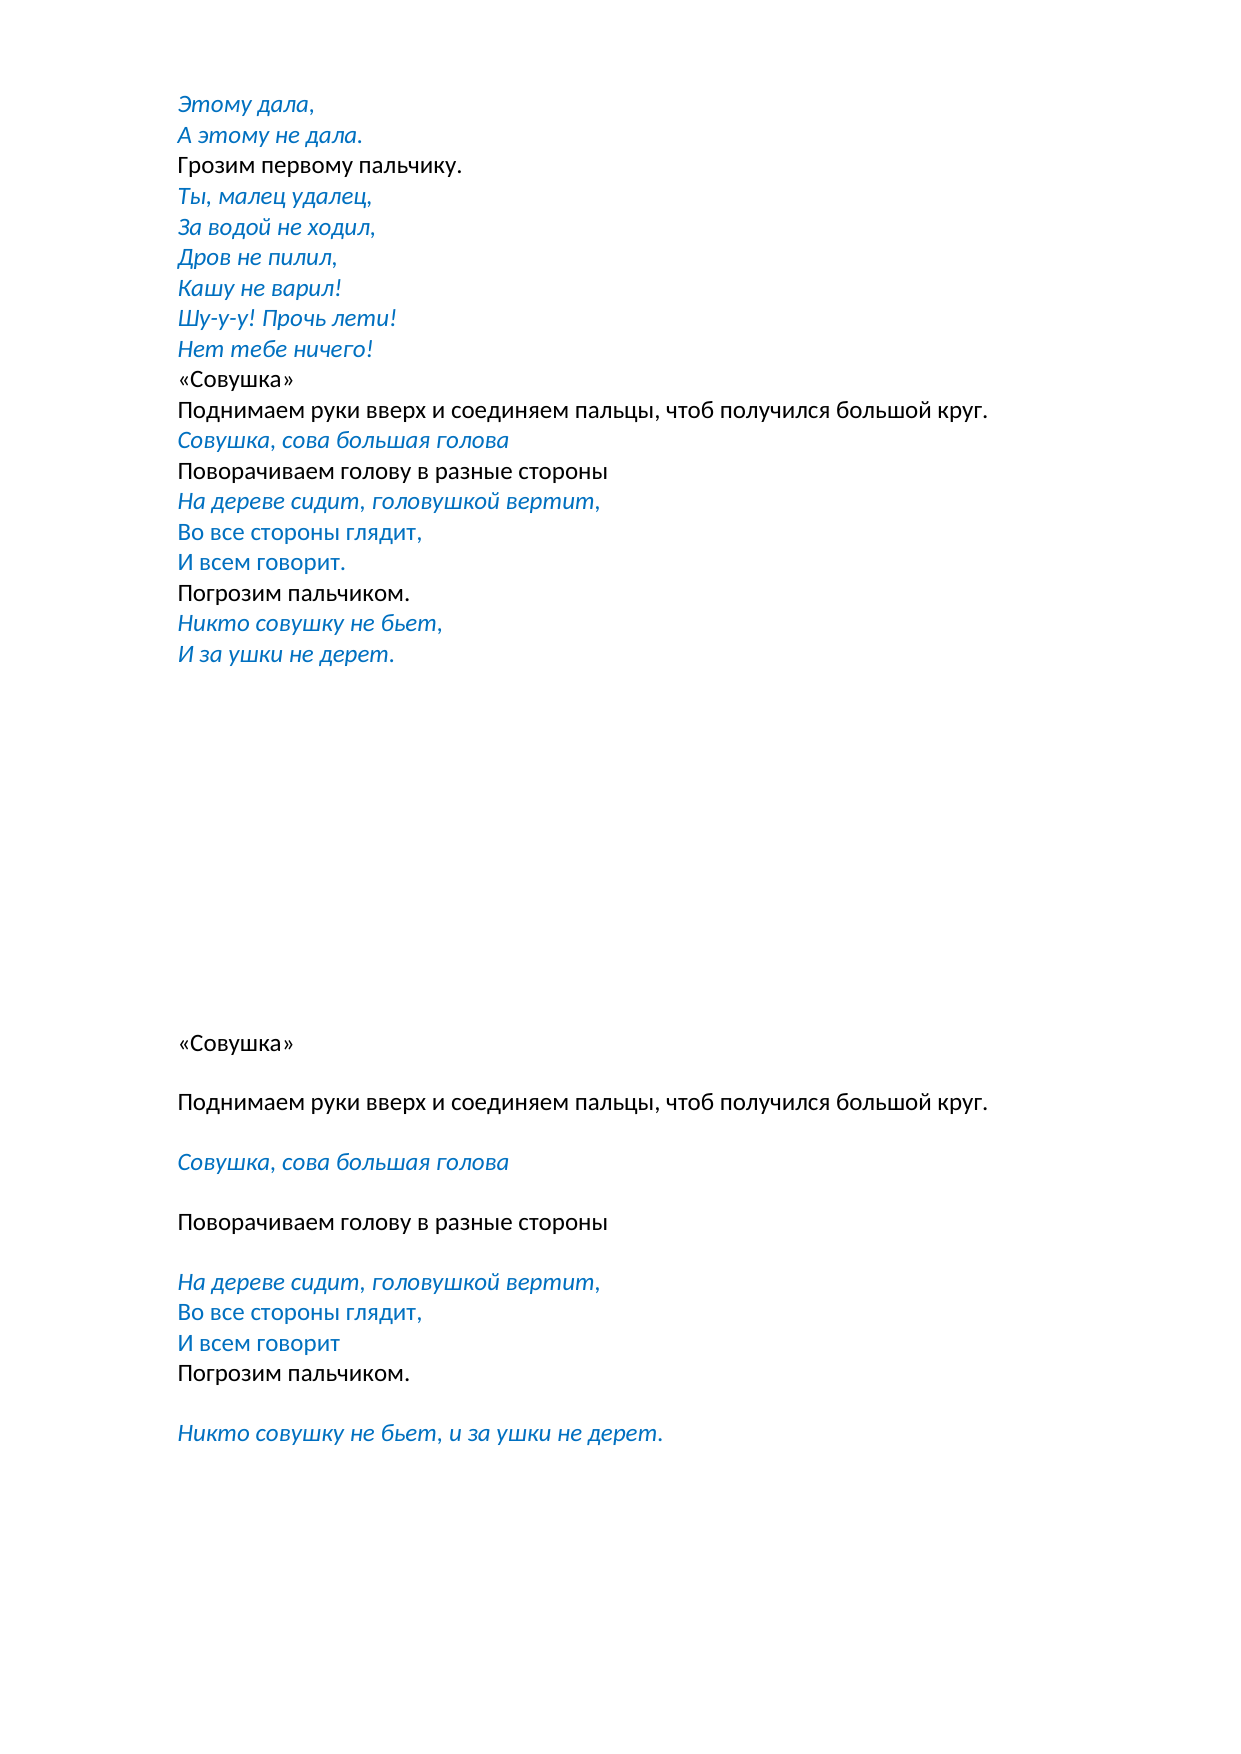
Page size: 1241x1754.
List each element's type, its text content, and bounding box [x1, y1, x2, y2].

text Никто совушку не бьет, и за ушки не дерет. [177, 1417, 1152, 1447]
text Поднимаем руки вверх и соединяем пальцы, чтоб получился большой круг. Совушка, сова большая голова Поворачиваем голову в разные стороны На дереве сидит, головушкой вертит, Во все стороны глядит, И всем говорит. Погрозим пальчиком. Никто совушку не бьет, И за ушки не дерет. [177, 394, 1152, 668]
text Совушка, сова большая голова [177, 1146, 1152, 1177]
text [177, 89, 1152, 363]
text Поднимаем руки вверх и соединяем пальцы, чтоб получился большой круг. [177, 1087, 1152, 1117]
text «Совушка» [177, 363, 1152, 394]
text На дереве сидит, головушкой вертит, Во все стороны глядит, И всем говорит Погрозим пальчиком. [177, 1266, 1152, 1388]
text «Совушка» [177, 1027, 1152, 1057]
text Поворачиваем голову в разные стороны [177, 1206, 1152, 1236]
